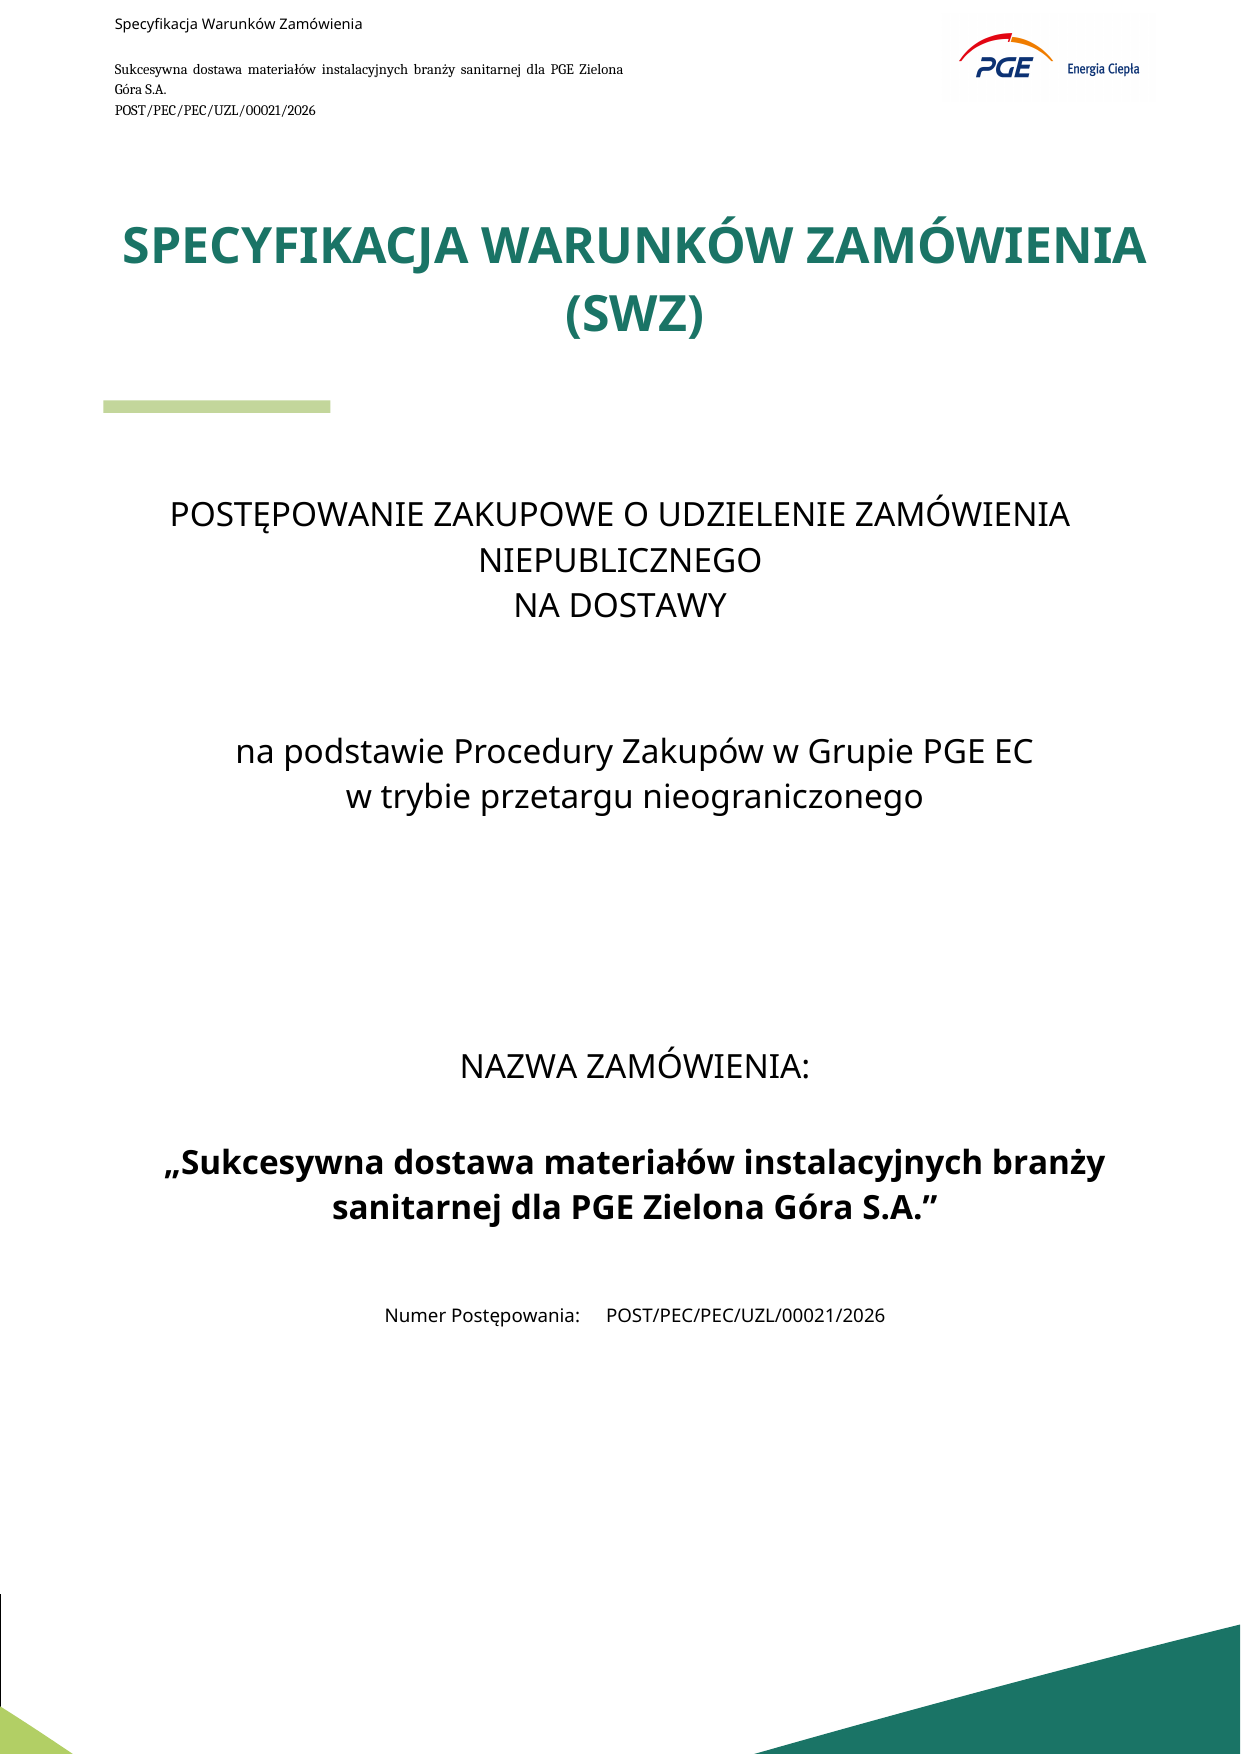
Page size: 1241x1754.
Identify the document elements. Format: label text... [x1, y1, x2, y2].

text SPECYFIKACJA WARUNKÓW ZAMÓWIENIA (SWZ) [103, 210, 1166, 346]
picture [941, 13, 1156, 102]
text NA DOSTAWY [74, 582, 1166, 627]
text NAZWA ZAMÓWIENIA: [103, 1043, 1166, 1089]
text POSTĘPOWANIE ZAKUPOWE O UDZIELENIE ZAMÓWIENIA NIEPUBLICZNEGO [74, 491, 1166, 582]
text Numer Postępowania: POST/PEC/PEC/UZL/00021/2026 [103, 1302, 1166, 1328]
text na podstawie Procedury Zakupów w Grupie PGE EC [103, 727, 1166, 773]
text „Sukcesywna dostawa materiałów instalacyjnych branży sanitarnej dla PGE Zielona Góra S.A.” [103, 1139, 1166, 1229]
text w trybie przetargu nieograniczonego [103, 773, 1166, 818]
